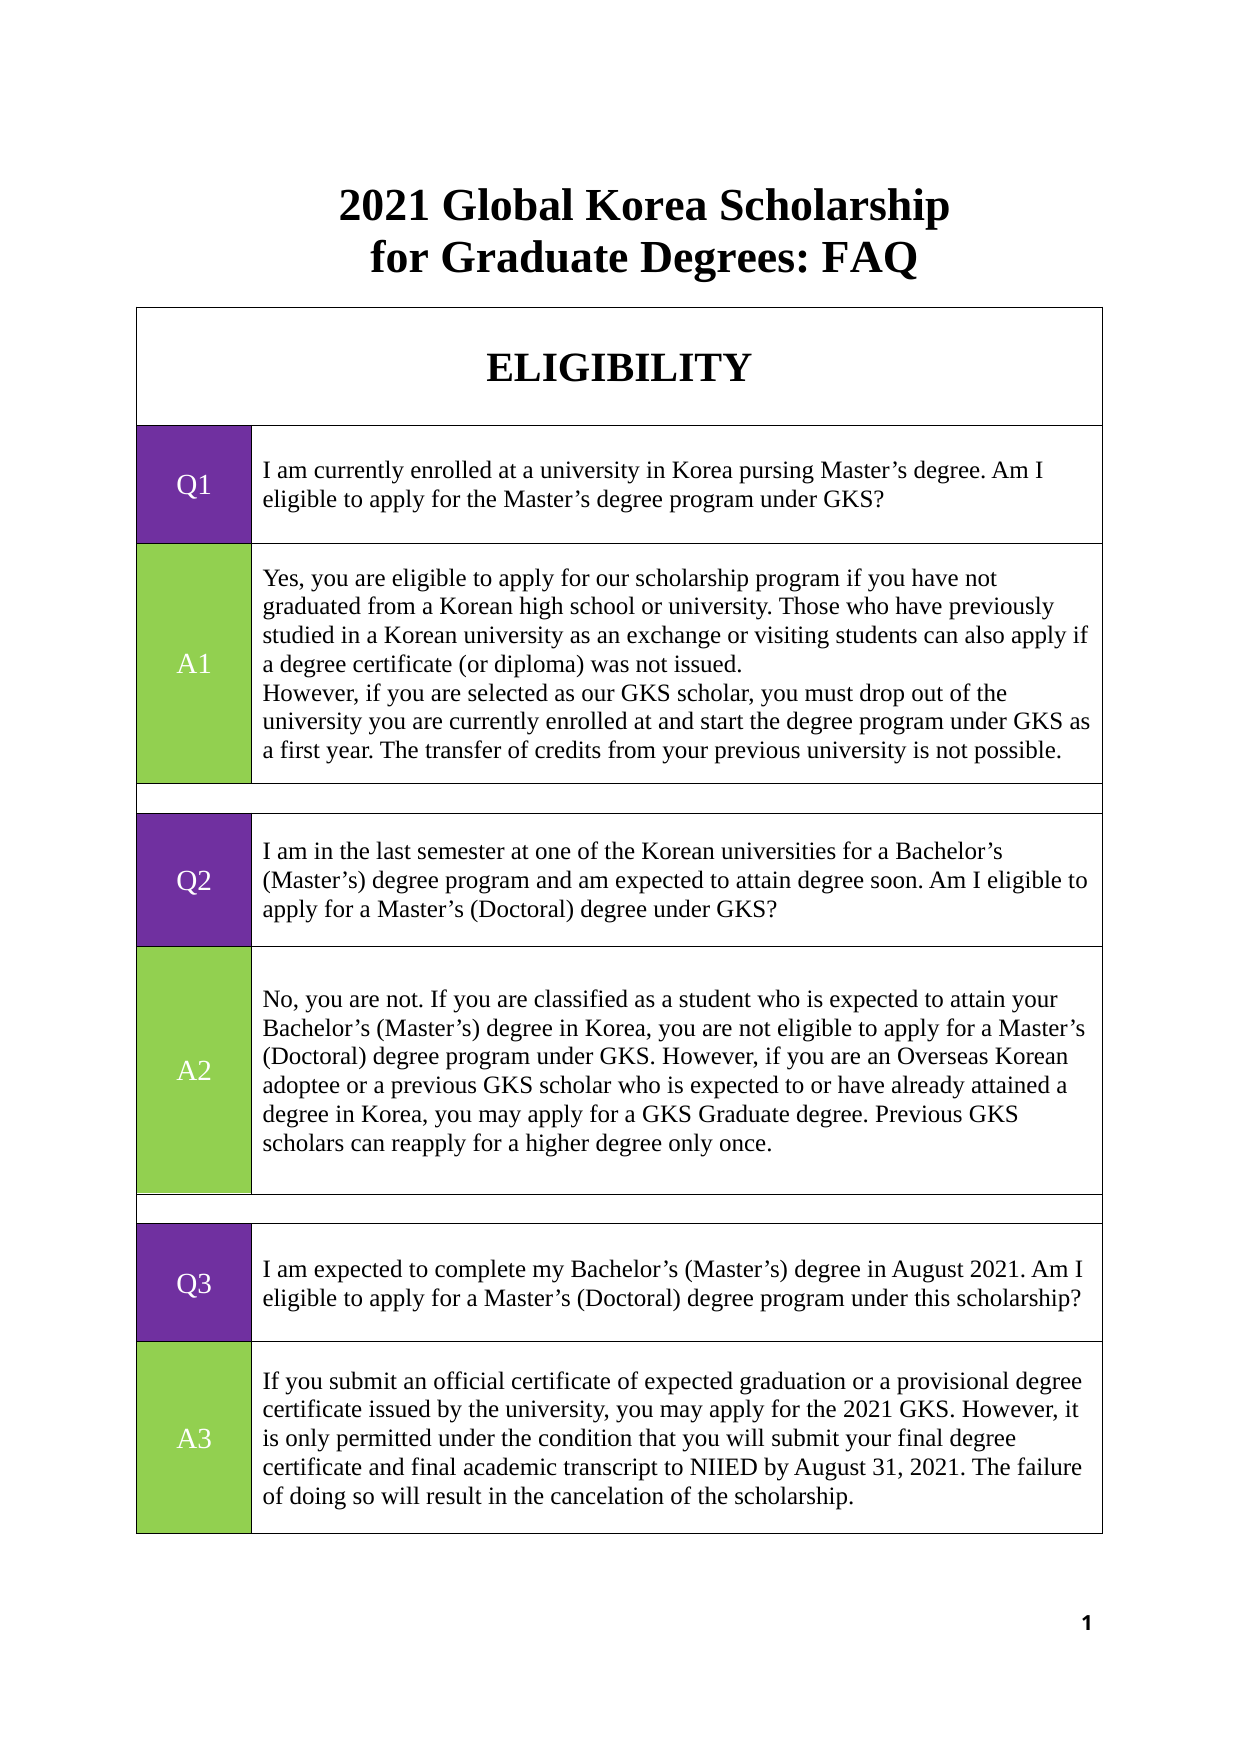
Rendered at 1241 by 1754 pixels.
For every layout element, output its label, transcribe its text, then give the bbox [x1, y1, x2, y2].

table_cell Q2 [137, 814, 251, 946]
table_cell If you submit an official certificate of expected graduation or a provisional degree certificate issued by the university, you may apply for the 2021 GKS. However, it is only permitted under the condition that you will submit your final degree certificate and final academic transcript to NIIED by August 31, 2021. The failure of doing so will result in the cancelation of the scholarship. [252, 1342, 1102, 1533]
table_cell I am currently enrolled at a university in Korea pursing Master’s degree. Am I eligible to apply for the Master’s degree program under GKS? [252, 426, 1102, 543]
table_cell [137, 1195, 1102, 1223]
table_cell I am expected to complete my Bachelor’s (Master’s) degree in August 2021. Am I eligible to apply for a Master’s (Doctoral) degree program under this scholarship? [252, 1224, 1102, 1341]
table_cell A3 [137, 1342, 251, 1533]
table_cell Q3 [137, 1224, 251, 1341]
table_cell [137, 784, 1102, 812]
table_cell No, you are not. If you are classified as a student who is expected to attain your Bachelor’s (Master’s) degree in Korea, you are not eligible to apply for a Master’s (Doctoral) degree program under GKS. However, if you are an Overseas Korean adoptee or a previous GKS scholar who is expected to or have already attained a degree in Korea, you may apply for a GKS Graduate degree. Previous GKS scholars can reapply for a higher degree only once. [252, 947, 1102, 1193]
table_header ELIGIBILITY [137, 308, 1102, 425]
table_cell Q1 [137, 426, 251, 543]
table_cell Yes, you are eligible to apply for our scholarship program if you have not graduated from a Korean high school or university. Those who have previously studied in a Korean university as an exchange or visiting students can also apply if a degree certificate (or diploma) was not issued. However, if you are selected as our GKS scholar, you must drop out of the university you are currently enrolled at and start the degree program under GKS as a first year. The transfer of credits from your previous university is not possible. [252, 544, 1102, 783]
text 2021 Global Korea Scholarship for Graduate Degrees: FAQ [314, 177, 974, 282]
table_cell A2 [137, 947, 251, 1193]
table_cell A1 [137, 544, 251, 783]
table_cell I am in the last semester at one of the Korean universities for a Bachelor’s (Master’s) degree program and am expected to attain degree soon. Am I eligible to apply for a Master’s (Doctoral) degree under GKS? [252, 814, 1102, 946]
